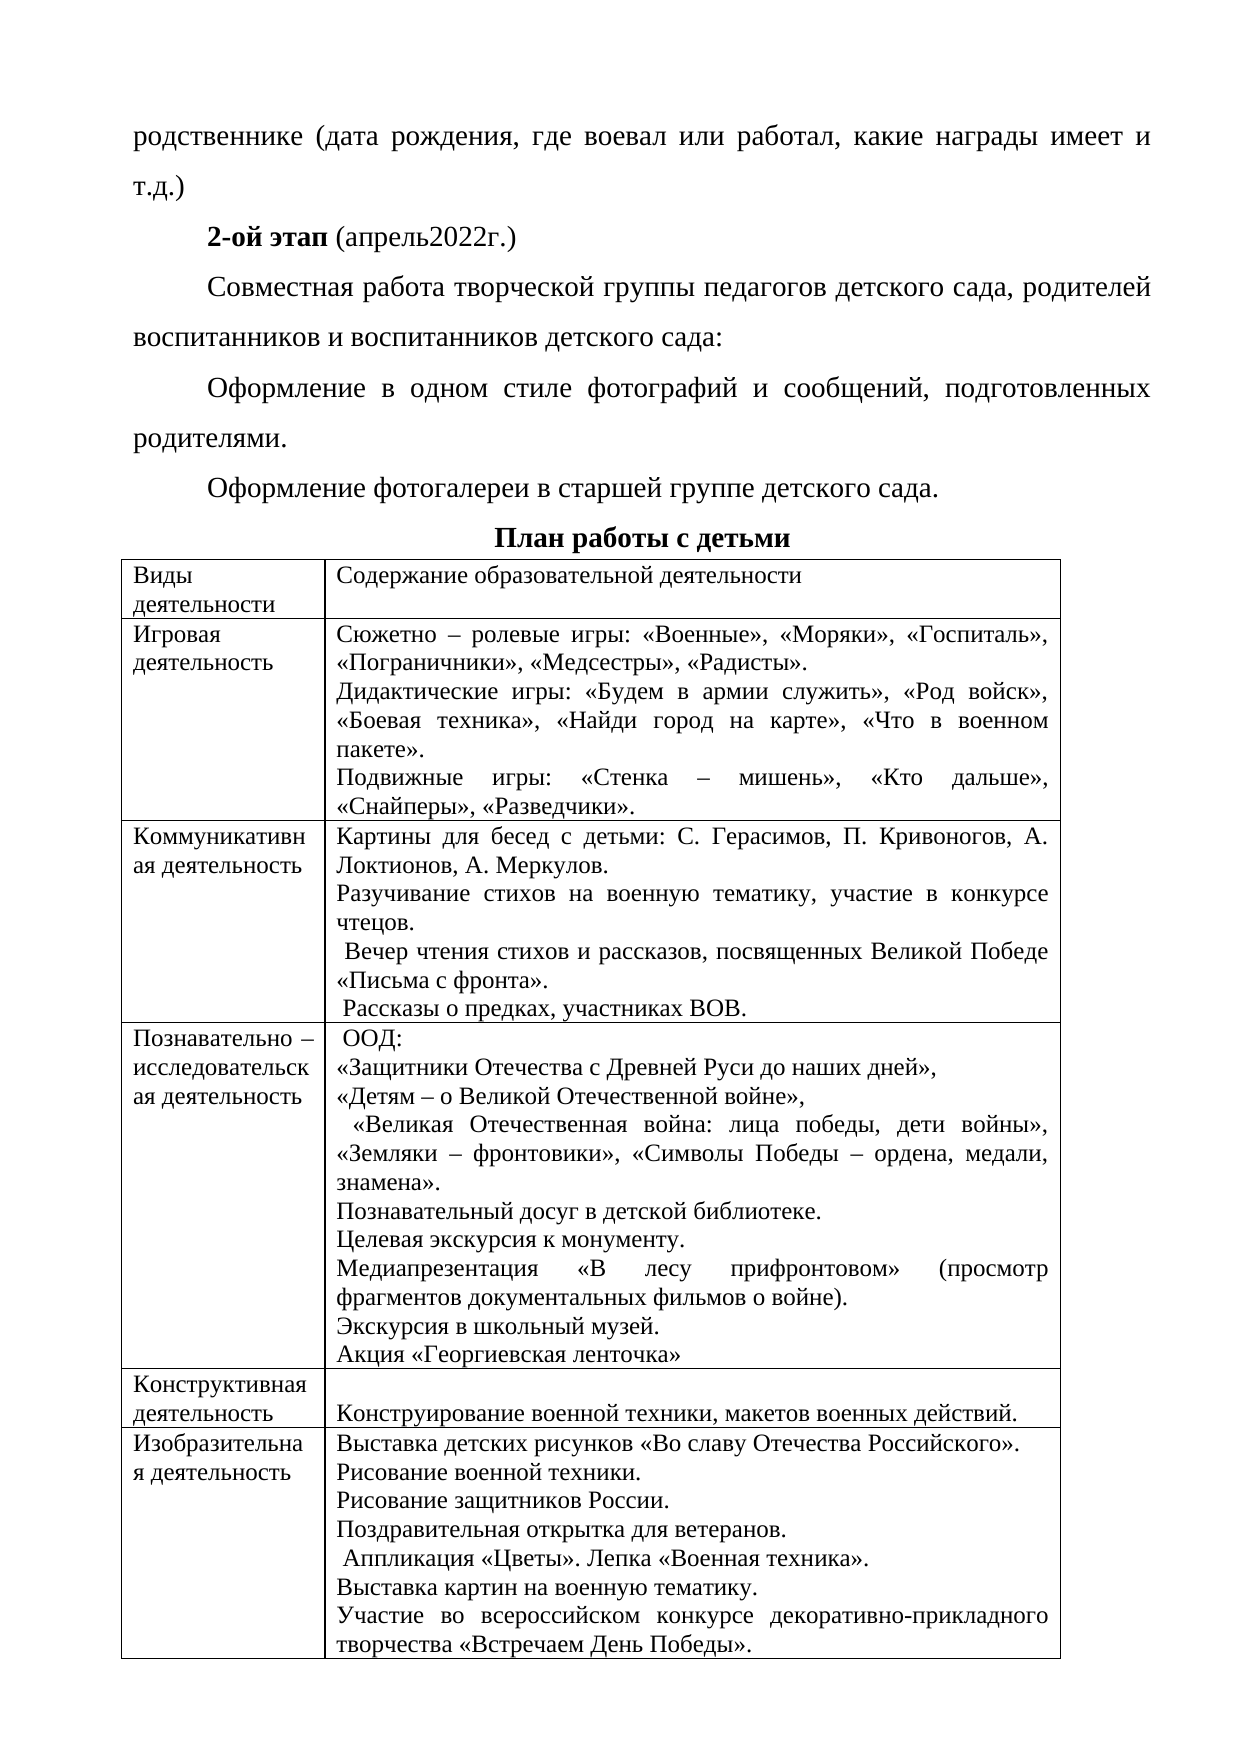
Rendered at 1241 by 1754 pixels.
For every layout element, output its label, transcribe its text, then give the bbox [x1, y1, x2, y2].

text 2-ой этап (апрель2022г.) [133, 219, 1152, 252]
table_cell Игровая деятельность [122, 619, 324, 820]
table_cell Познавательно – исследовательская деятельность [122, 1023, 324, 1368]
table_cell Коммуникативная деятельность [122, 821, 324, 1022]
text Оформление в одном стиле фотографий и сообщений, подготовленных родителями. [133, 370, 1152, 453]
table_cell Картины для бесед с детьми: С. Герасимов, П. Кривоногов, А. Локтионов, А. Меркулов. Разучивание стихов на военную тематику, участие в конкурсе чтецов. Вечер чтения стихов и рассказов, посвященных Великой Победе «Письма с фронта». Рассказы о предках, участниках ВОВ. [326, 821, 1060, 1022]
text План работы с детьми [133, 521, 1152, 554]
table_cell Сюжетно – ролевые игры: «Военные», «Моряки», «Госпиталь», «Пограничники», «Медсестры», «Радисты». Дидактические игры: «Будем в армии служить», «Род войск», «Боевая техника», «Найди город на карте», «Что в военном пакете». Подвижные игры: «Стенка – мишень», «Кто дальше», «Снайперы», «Разведчики». [326, 619, 1060, 820]
table_cell ООД: «Защитники Отечества с Древней Руси до наших дней», «Детям – о Великой Отечественной войне», «Великая Отечественная война: лица победы, дети войны», «Земляки – фронтовики», «Символы Победы – ордена, медали, знамена». Познавательный досуг в детской библиотеке. Целевая экскурсия к монументу. Медиапрезентация «В лесу прифронтовом» (просмотр фрагментов документальных фильмов о войне). Экскурсия в школьный музей. Акция «Георгиевская ленточка» [326, 1023, 1060, 1368]
table_cell Изобразительная деятельность [122, 1428, 324, 1658]
text Совместная работа творческой группы педагогов детского сада, родителей воспитанников и воспитанников детского сада: [133, 269, 1152, 353]
table_cell Выставка детских рисунков «Во славу Отечества Российского». Рисование военной техники. Рисование защитников России. Поздравительная открытка для ветеранов. Аппликация «Цветы». Лепка «Военная техника». Выставка картин на военную тематику. Участие во всероссийском конкурсе декоративно-прикладного творчества «Встречаем День Победы». [326, 1428, 1060, 1658]
table_cell Конструирование военной техники, макетов военных действий. [326, 1369, 1060, 1427]
table_header Виды деятельности [122, 560, 324, 618]
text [133, 118, 1152, 202]
table_header Содержание образовательной деятельности [326, 560, 1060, 618]
table_cell Конструктивная деятельность [122, 1369, 324, 1427]
text Оформление фотогалереи в старшей группе детского сада. [133, 470, 1152, 504]
